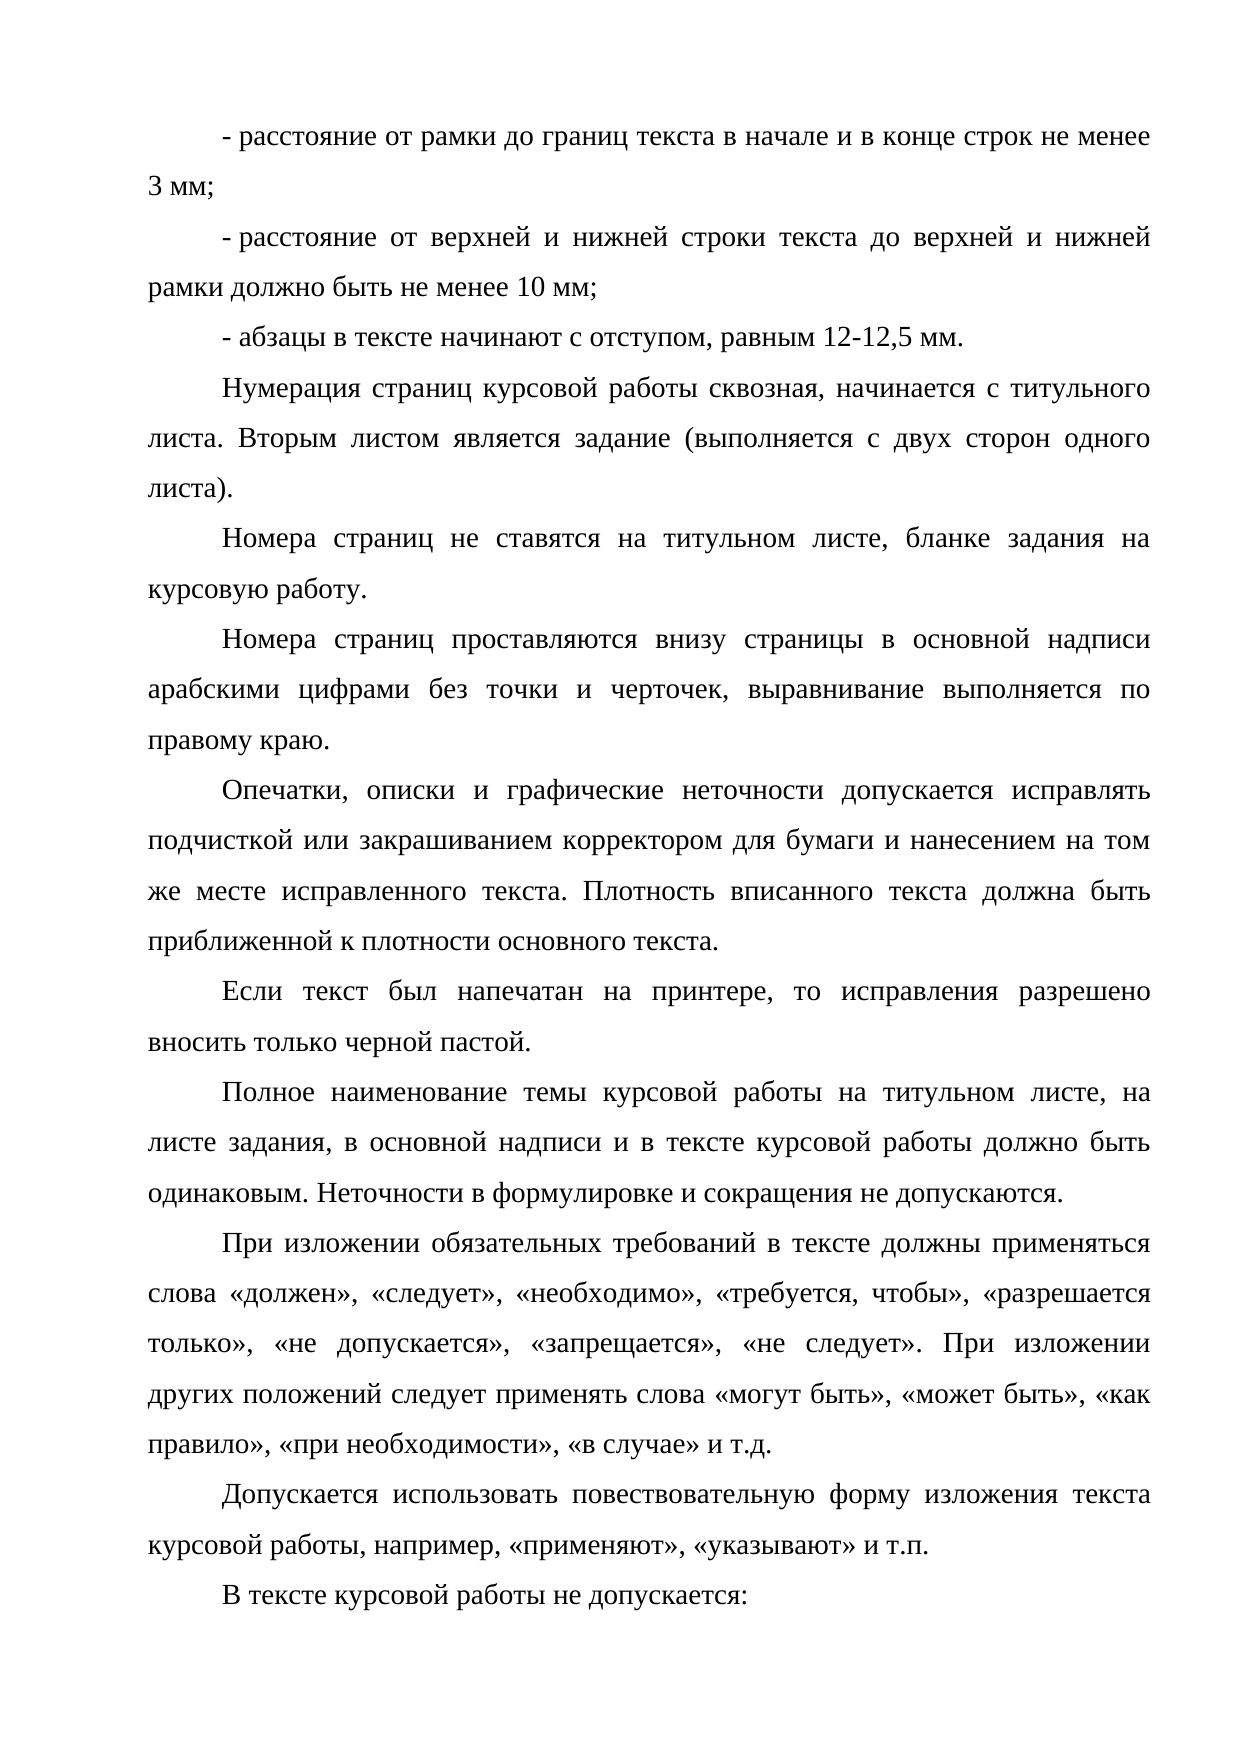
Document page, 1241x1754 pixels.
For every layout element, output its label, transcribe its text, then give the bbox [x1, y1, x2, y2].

text Если текст был напечатан на принтере, то исправления разрешено вносить только черной пастой. [148, 973, 1152, 1057]
text - расстояние от верхней и нижней строки текста до верхней и нижней рамки должно быть не менее 10 мм; [148, 219, 1152, 303]
text При изложении обязательных требований в тексте должны применяться слова «должен», «следует», «необходимо», «требуется, чтобы», «разрешается только», «не допускается», «запрещается», «не следует». При изложении других положений следует применять слова «могут быть», «может быть», «как правило», «при необходимости», «в случае» и т.д. [148, 1225, 1152, 1460]
text Опечатки, описки и графические неточности допускается исправлять подчисткой или закрашиванием корректором для бумаги и нанесением на том же месте исправленного текста. Плотность вписанного текста должна быть приближенной к плотности основного текста. [148, 772, 1152, 957]
text Полное наименование темы курсовой работы на титульном листе, на листе задания, в основной надписи и в тексте курсовой работы должно быть одинаковым. Неточности в формулировке и сокращения не допускаются. [148, 1074, 1152, 1208]
text - расстояние от рамки до границ текста в начале и в конце строк не менее 3 мм; [148, 118, 1152, 202]
text Допускается использовать повествовательную форму изложения текста курсовой работы, например, «применяют», «указывают» и т.п. [148, 1477, 1152, 1560]
text Номера страниц проставляются внизу страницы в основной надписи арабскими цифрами без точки и черточек, выравнивание выполняется по правому краю. [148, 621, 1152, 755]
text Номера страниц не ставятся на титульном листе, бланке задания на курсовую работу. [148, 521, 1152, 604]
text В тексте курсовой работы не допускается: [148, 1577, 1152, 1611]
text - абзацы в тексте начинают с отступом, равным 12-12,5 мм. [148, 319, 1152, 353]
text Нумерация страниц курсовой работы сквозная, начинается с титульного листа. Вторым листом является задание (выполняется с двух сторон одного листа). [148, 370, 1152, 504]
